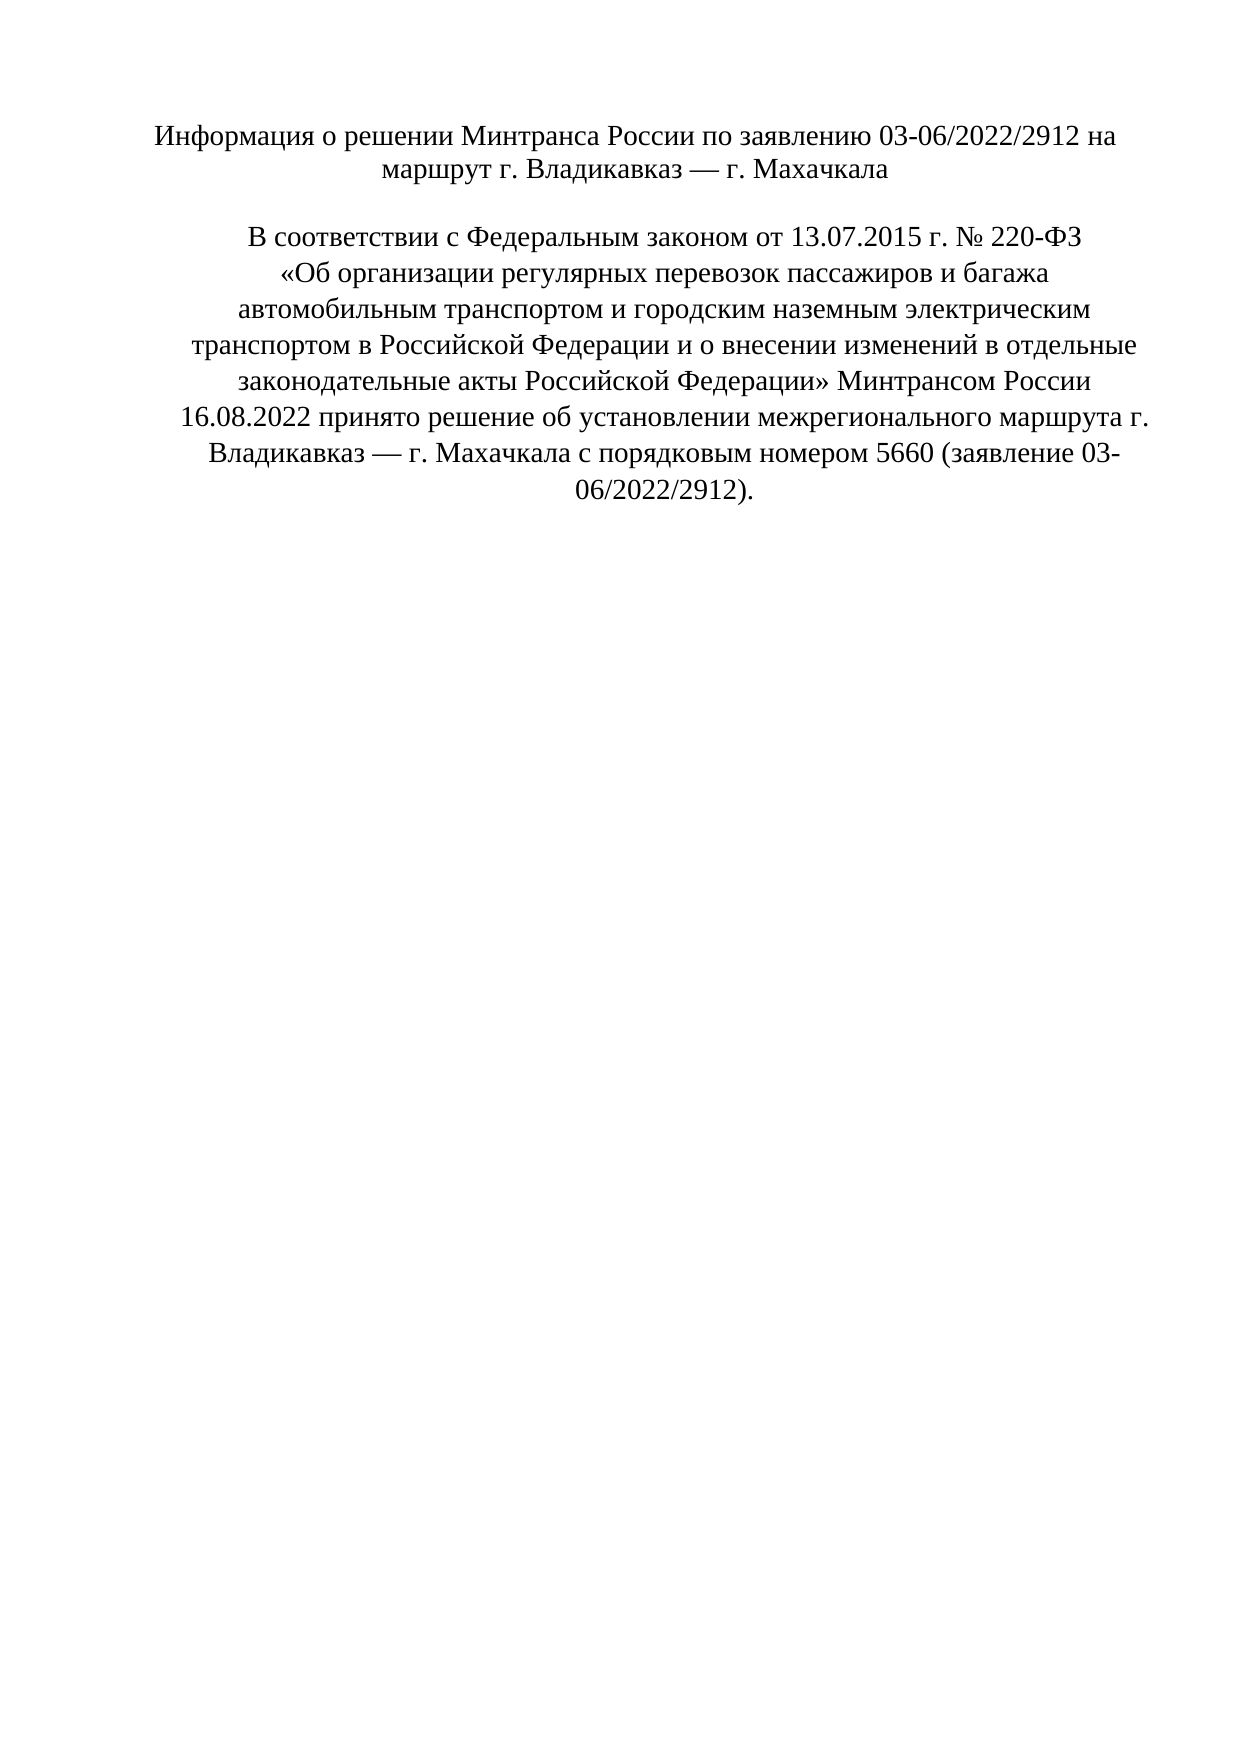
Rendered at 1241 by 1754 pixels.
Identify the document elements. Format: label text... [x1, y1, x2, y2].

text Информация о решении Минтранса России по заявлению 03-06/2022/2912 на маршрут г. Владикавказ — г. Махачкала [118, 118, 1152, 185]
text В соответствии с Федеральным законом от 13.07.2015 г. № 220-ФЗ «Об организации регулярных перевозок пассажиров и багажа автомобильным транспортом и городским наземным электрическим транспортом в Российской Федерации и о внесении изменений в отдельные законодательные акты Российской Федерации» Минтрансом России 16.08.2022 принято решение об установлении межрегионального маршрута г. Владикавказ — г. Махачкала с порядковым номером 5660 (заявление 03-06/2022/2912). [177, 219, 1152, 505]
